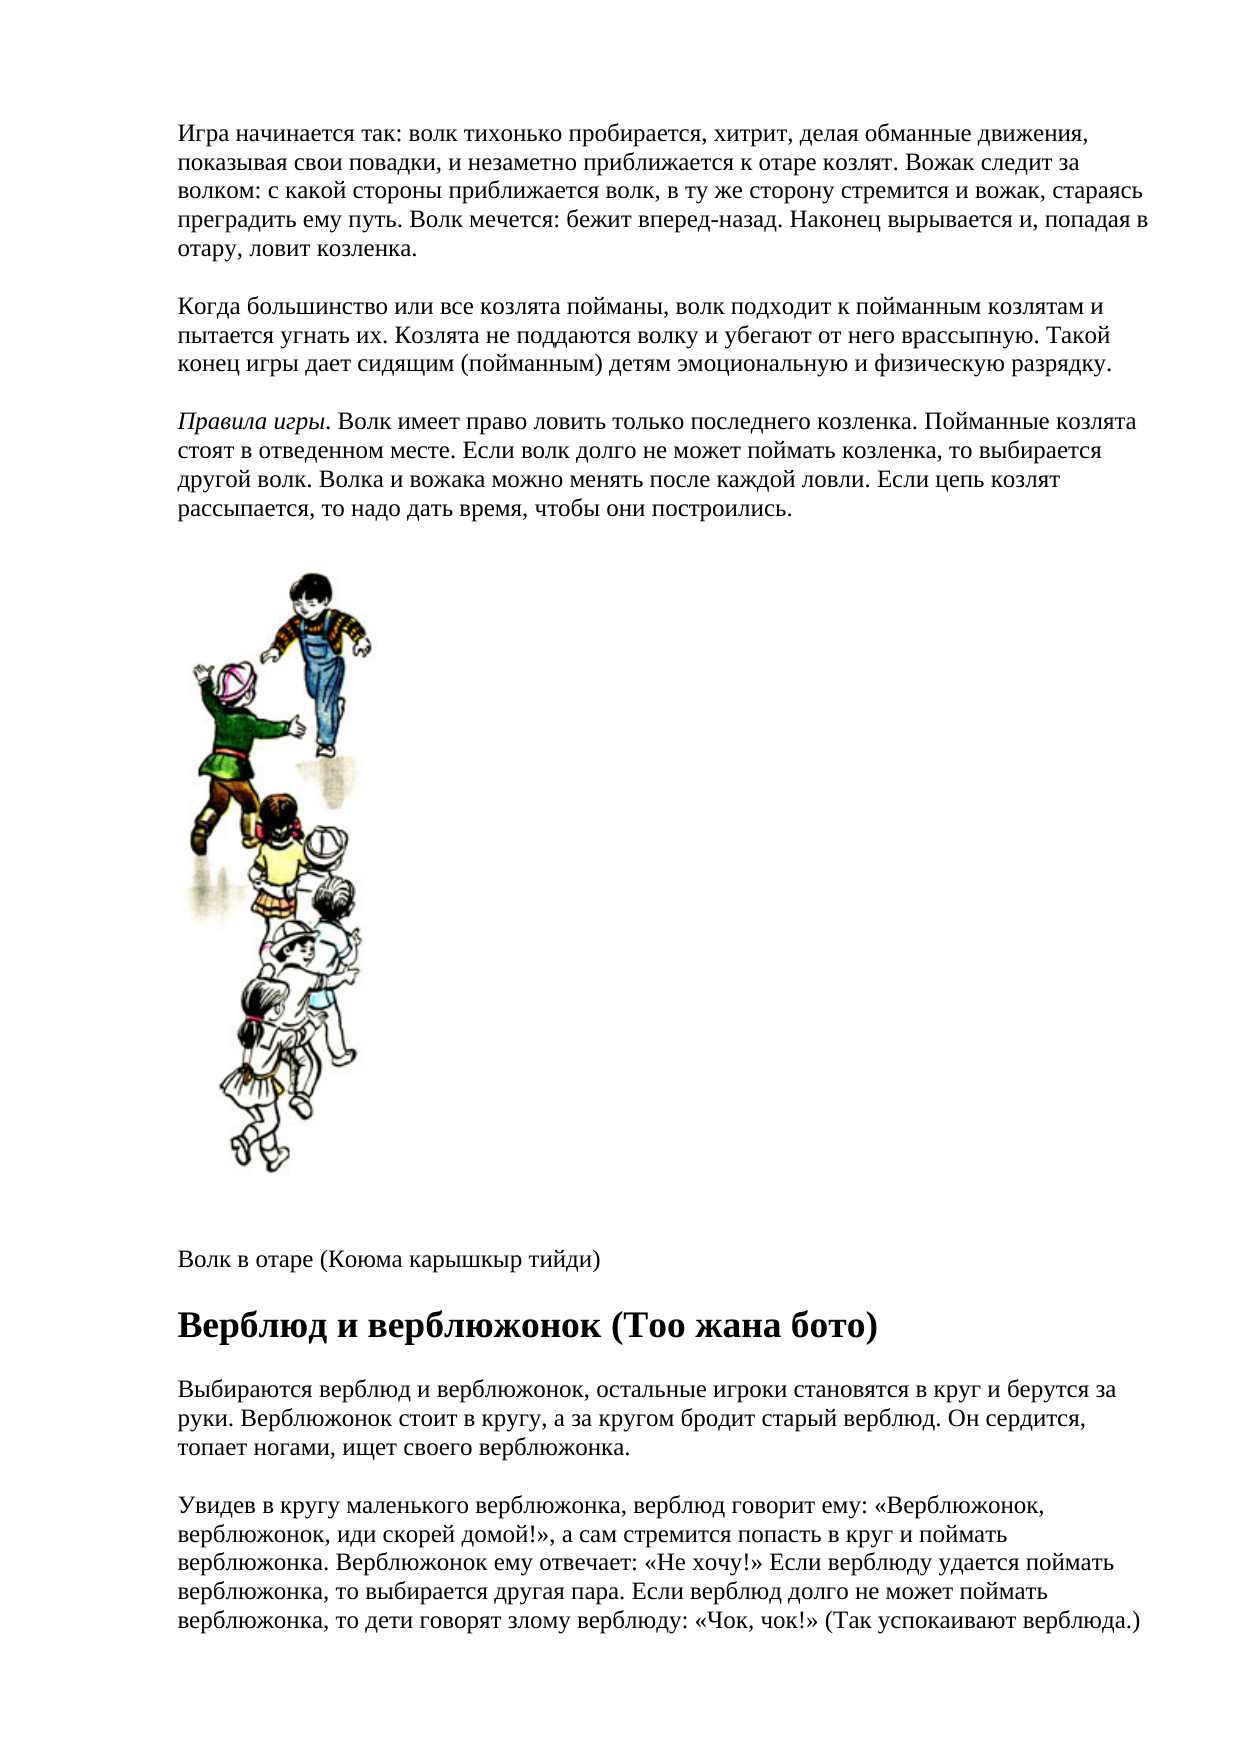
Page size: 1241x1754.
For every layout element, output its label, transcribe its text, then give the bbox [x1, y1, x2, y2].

picture [177, 550, 439, 1245]
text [177, 1490, 1152, 1634]
text Правила игры. Волк имеет право ловить только последнего козленка. Пойманные козлята стоят в отведенном месте. Если волк долго не может поймать козленка, то выбирается другой волк. Волка и вожака можно менять после каждой ловли. Если цепь козлят рассыпается, то надо дать время, чтобы они построились. [177, 406, 1152, 521]
text Верблюд и верблюжонок (Too жана бото) [177, 1302, 1152, 1345]
text Когда большинство или все козлята пойманы, волк подходит к пойманным козлятам и пытается угнать их. Козлята не поддаются волку и убегают от него врассыпную. Такой конец игры дает сидящим (пойманным) детям эмоциональную и физическую разрядку. [177, 291, 1152, 377]
text Игра начинается так: волк тихонько пробирается, хитрит, делая обманные движения, показывая свои повадки, и незаметно приближается к отаре козлят. Вожак следит за волком: с какой стороны приближается волк, в ту же сторону стремится и вожак, стараясь преградить ему путь. Волк мечется: бежит вперед-назад. Наконец вырывается и, попадая в отару, ловит козленка. [177, 118, 1152, 262]
text Выбираются верблюд и верблюжонок, остальные игроки становятся в круг и берутся за руки. Верблюжонок стоит в кругу, а за кругом бродит старый верблюд. Он сердится, топает ногами, ищет своего верблюжонка. [177, 1374, 1152, 1461]
